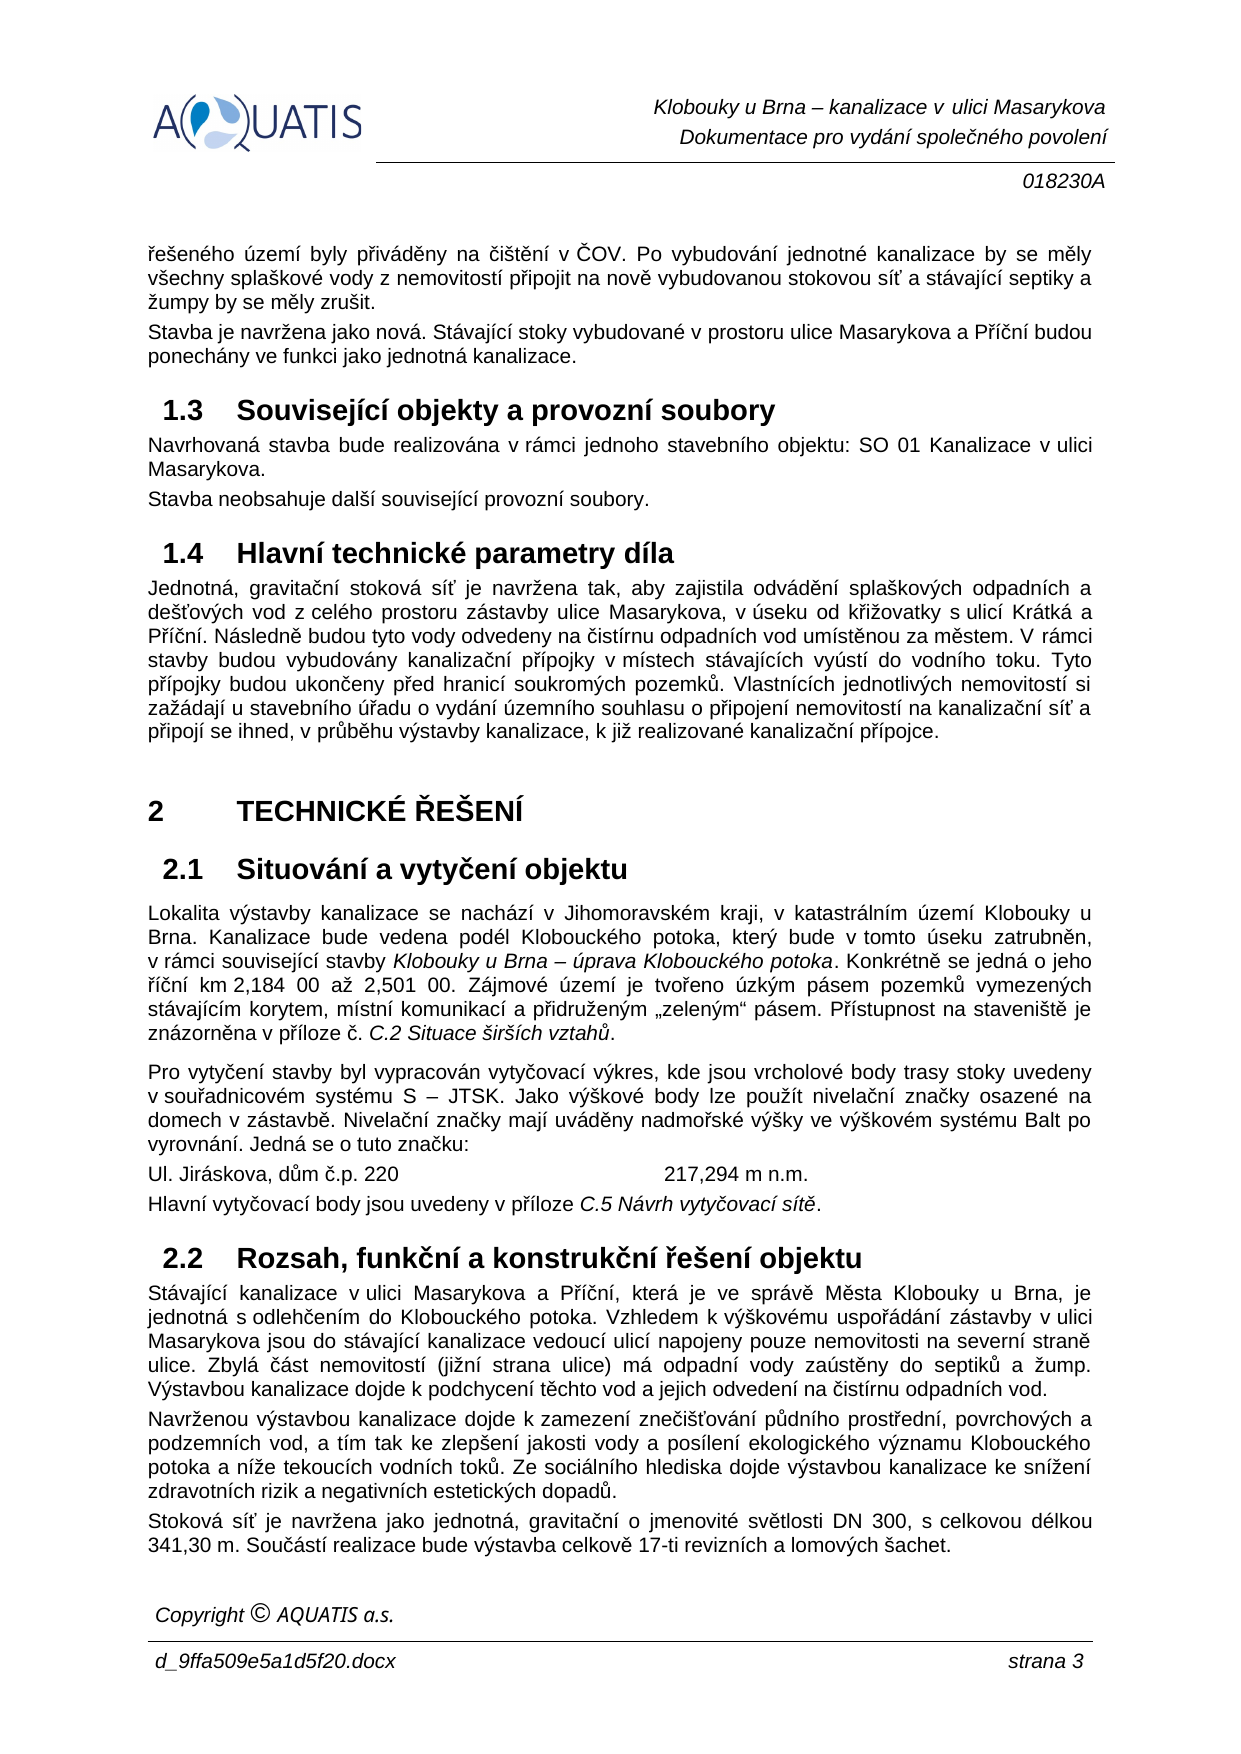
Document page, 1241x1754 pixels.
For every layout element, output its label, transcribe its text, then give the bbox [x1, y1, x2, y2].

subtitle Související objekty a provozní soubory [162, 393, 1092, 426]
subtitle Rozsah, funkční a konstrukční řešení objektu [162, 1241, 1092, 1274]
text Stoková síť je navržena jako jednotná, gravitační o jmenovité světlosti DN 300, s celkovou délkou 341,30 m. Součástí realizace bude výstavba celkově 17-ti revizních a lomových šachet. [148, 1509, 1092, 1557]
text Jednotná, gravitační stoková síť je navržena tak, aby zajistila odvádění splaškových odpadních a dešťových vod z celého prostoru zástavby ulice Masarykova, v úseku od křižovatky s ulicí Krátká a Příční. Následně budou tyto vody odvedeny na čistírnu odpadních vod umístěnou za městem. V rámci stavby budou vybudovány kanalizační přípojky v místech stávajících vyústí do vodního toku. Tyto přípojky budou ukončeny před hranicí soukromých pozemků. Vlastnících jednotlivých nemovitostí si zažádají u stavebního úřadu o vydání územního souhlasu o připojení nemovitostí na kanalizační síť a připojí se ihned, v průběhu výstavby kanalizace, k již realizované kanalizační přípojce. [148, 576, 1092, 743]
text Navrženou výstavbou kanalizace dojde k zamezení znečišťování půdního prostřední, povrchových a podzemních vod, a tím tak ke zlepšení jakosti vody a posílení ekologického významu Klobouckého potoka a níže tekoucích vodních toků. Ze sociálního hlediska dojde výstavbou kanalizace ke snížení zdravotních rizik a negativních estetických dopadů. [148, 1407, 1092, 1502]
text Navrhovaná stavba bude realizována v rámci jednoho stavebního objektu: SO 01 Kanalizace v ulici Masarykova. [148, 433, 1092, 481]
subtitle TECHNICKÉ ŘEŠENÍ [148, 794, 1092, 827]
text Hlavní vytyčovací body jsou uvedeny v příloze C.5 Návrh vytyčovací sítě. [148, 1192, 1092, 1216]
text Pro vytyčení stavby byl vypracován vytyčovací výkres, kde jsou vrcholové body trasy stoky uvedeny v souřadnicovém systému S – JTSK. Jako výškové body lze použít nivelační značky osazené na domech v zástavbě. Nivelační značky mají uváděny nadmořské výšky ve výškovém systému Balt po vyrovnání. Jedná se o tuto značku: [148, 1059, 1092, 1155]
text Stavba neobsahuje další související provozní soubory. [148, 487, 1092, 511]
text Lokalita výstavby kanalizace se nachází v Jihomoravském kraji, v katastrálním území Klobouky u Brna. Kanalizace bude vedena podél Klobouckého potoka, který bude v tomto úseku zatrubněn, v rámci související stavby Klobouky u Brna – úprava Klobouckého potoka. Konkrétně se jedná o jeho říční km 2,184 00 až 2,501 00. Zájmové území je tvořeno úzkým pásem pozemků vymezených stávajícím korytem, místní komunikací a přidruženým „zeleným“ pásem. Přístupnost na staveniště je znázorněna v příloze č. C.2 Situace širších vztahů. [148, 901, 1092, 1044]
subtitle Hlavní technické parametry díla [162, 536, 1092, 569]
subtitle Situování a vytyčení objektu [162, 852, 1092, 886]
text Stávající kanalizace v ulici Masarykova a Příční, která je ve správě Města Klobouky u Brna, je jednotná s odlehčením do Klobouckého potoka. Vzhledem k výškovému uspořádání zástavby v ulici Masarykova jsou do stávající kanalizace vedoucí ulicí napojeny pouze nemovitosti na severní straně ulice. Zbylá část nemovitostí (jižní strana ulice) má odpadní vody zaústěny do septiků a žump. Výstavbou kanalizace dojde k podchycení těchto vod a jejich odvedení na čistírnu odpadních vod. [148, 1281, 1092, 1400]
text Ul. Jiráskova, dům č.p. 220 n.m. [148, 1162, 1092, 1186]
picture [153, 94, 362, 152]
text Stavba je navržena jako nová. Stávající stoky vybudované v prostoru ulice Masarykova a Příční budou ponechány ve funkci jako jednotná kanalizace. [148, 320, 1092, 368]
